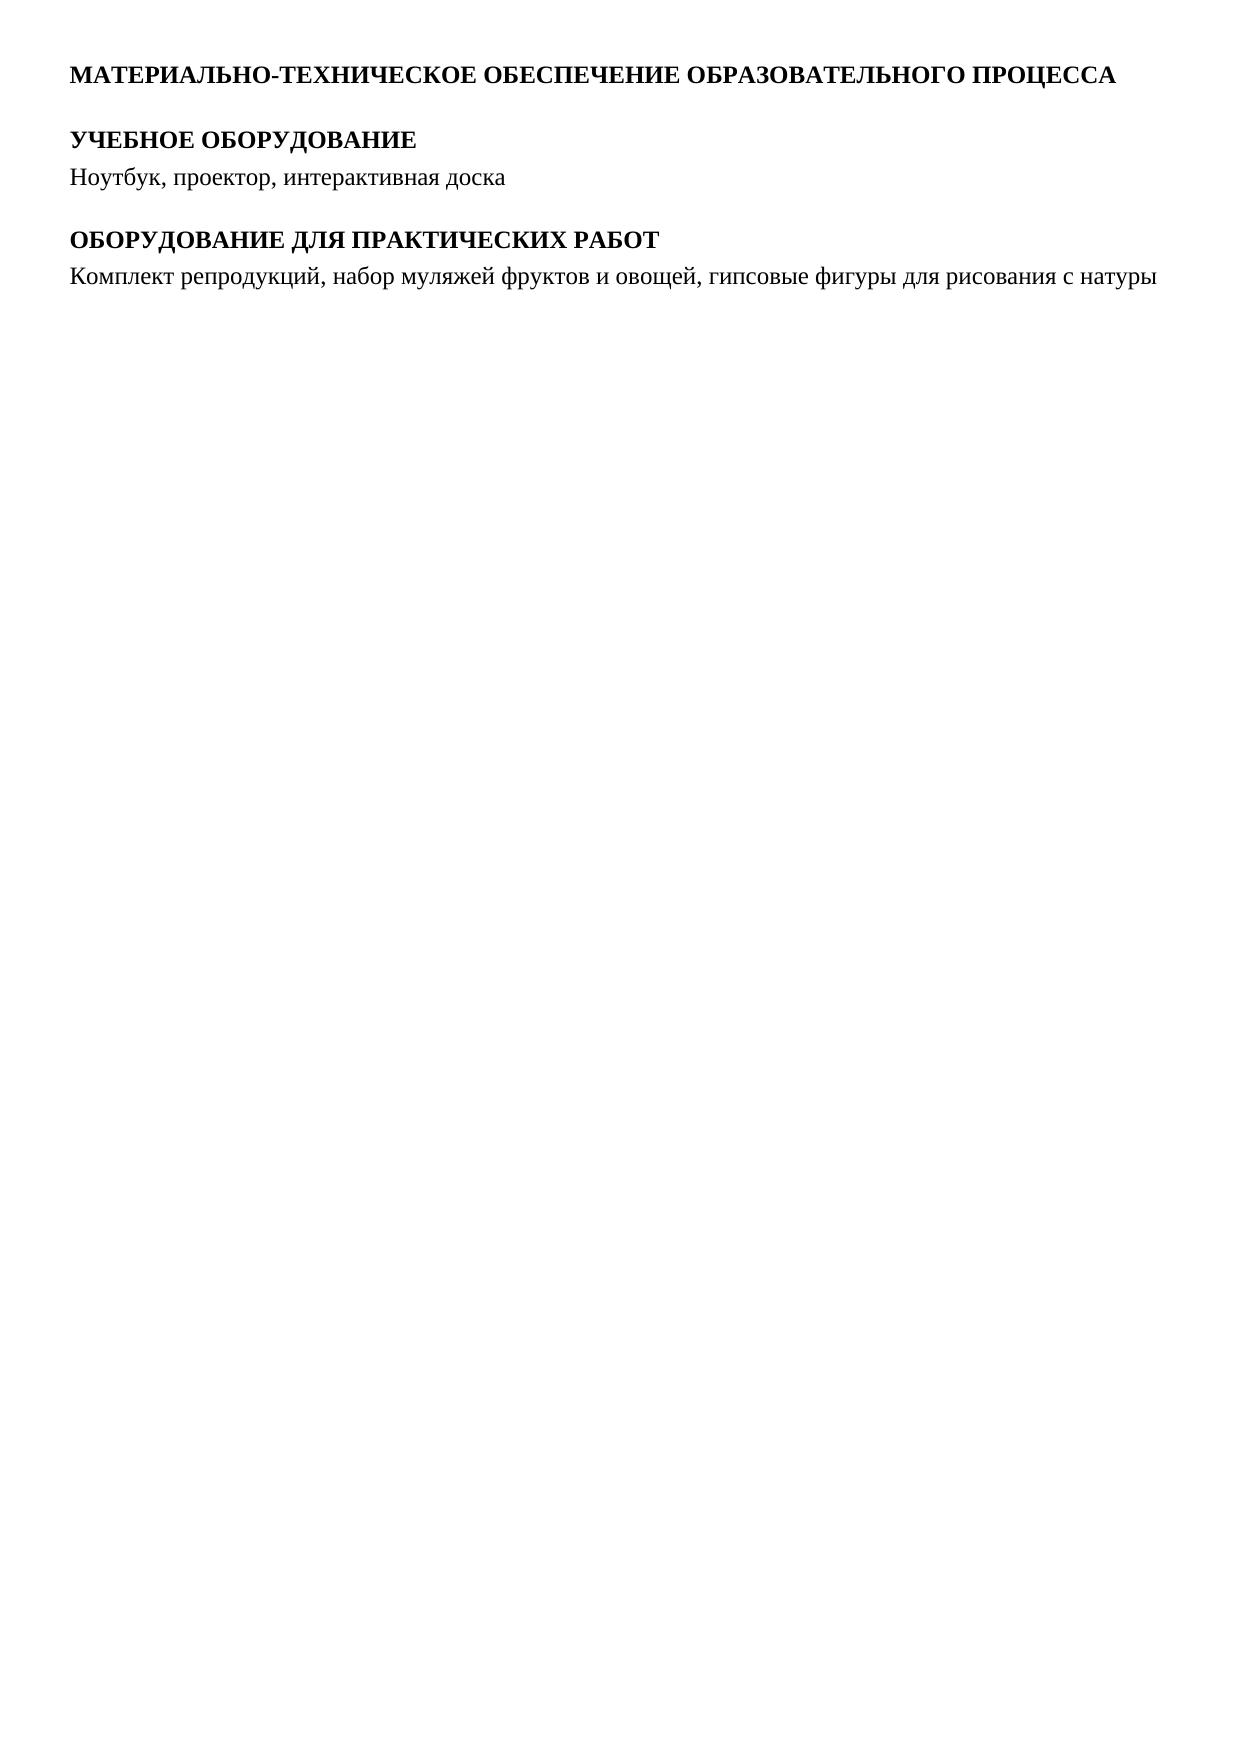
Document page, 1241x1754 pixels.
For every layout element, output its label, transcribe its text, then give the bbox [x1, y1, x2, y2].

text УЧЕБНОЕ ОБОРУДОВАНИЕ Ноутбук, проектор, интерактивная доска [69, 125, 512, 190]
text МАТЕРИАЛЬНО-ТЕХНИЧЕСКОЕ ОБЕСПЕЧЕНИЕ ОБРАЗОВАТЕЛЬНОГО ПРОЦЕССА [69, 62, 1172, 89]
text ОБОРУДОВАНИЕ ДЛЯ ПРАКТИЧЕСКИХ РАБОТ Комплект репродукций, набор муляжей фруктов и овощей, гипсовые фигуры для рисования с натуры [69, 225, 1172, 290]
